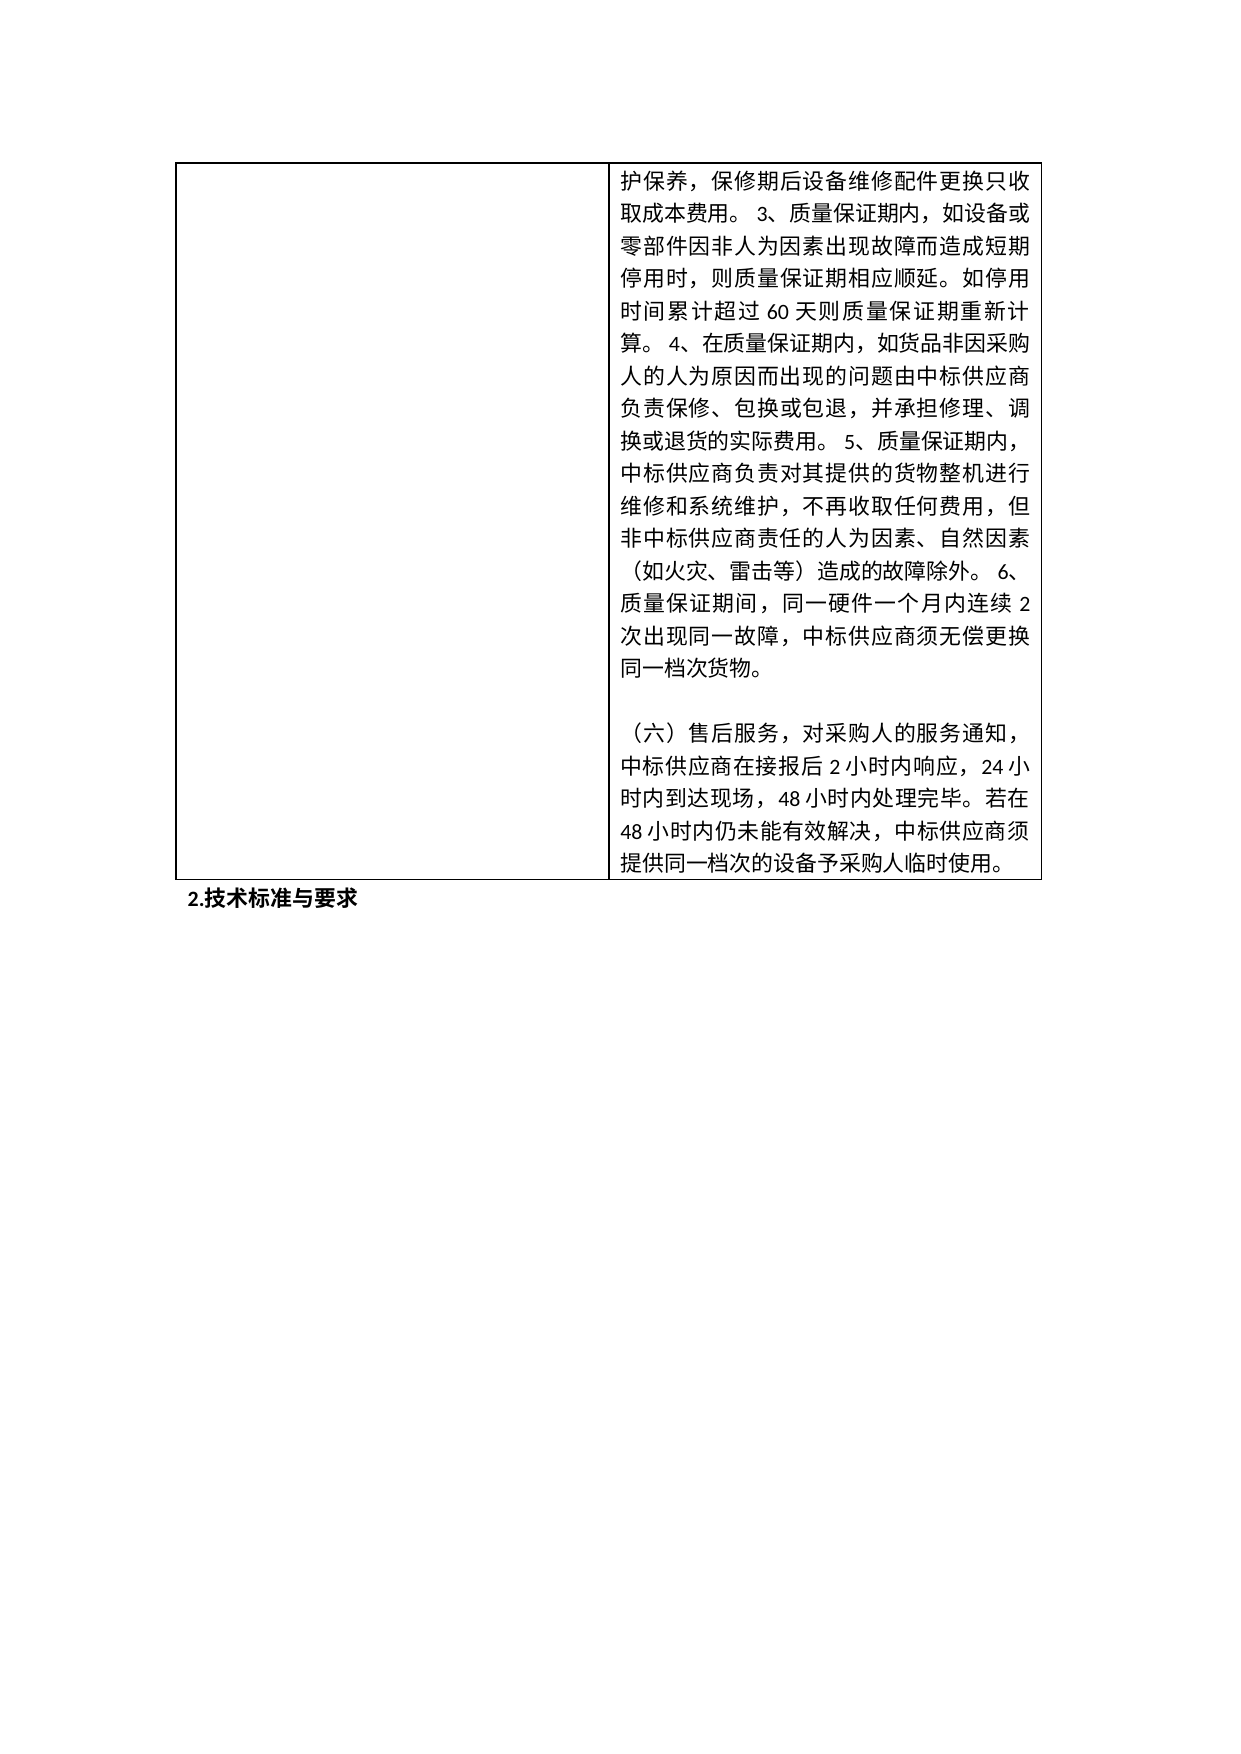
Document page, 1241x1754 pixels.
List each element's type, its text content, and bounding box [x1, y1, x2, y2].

text 2.技术标准与要求 [187, 880, 1053, 913]
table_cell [610, 164, 1041, 878]
table_cell 其他 [177, 164, 608, 878]
